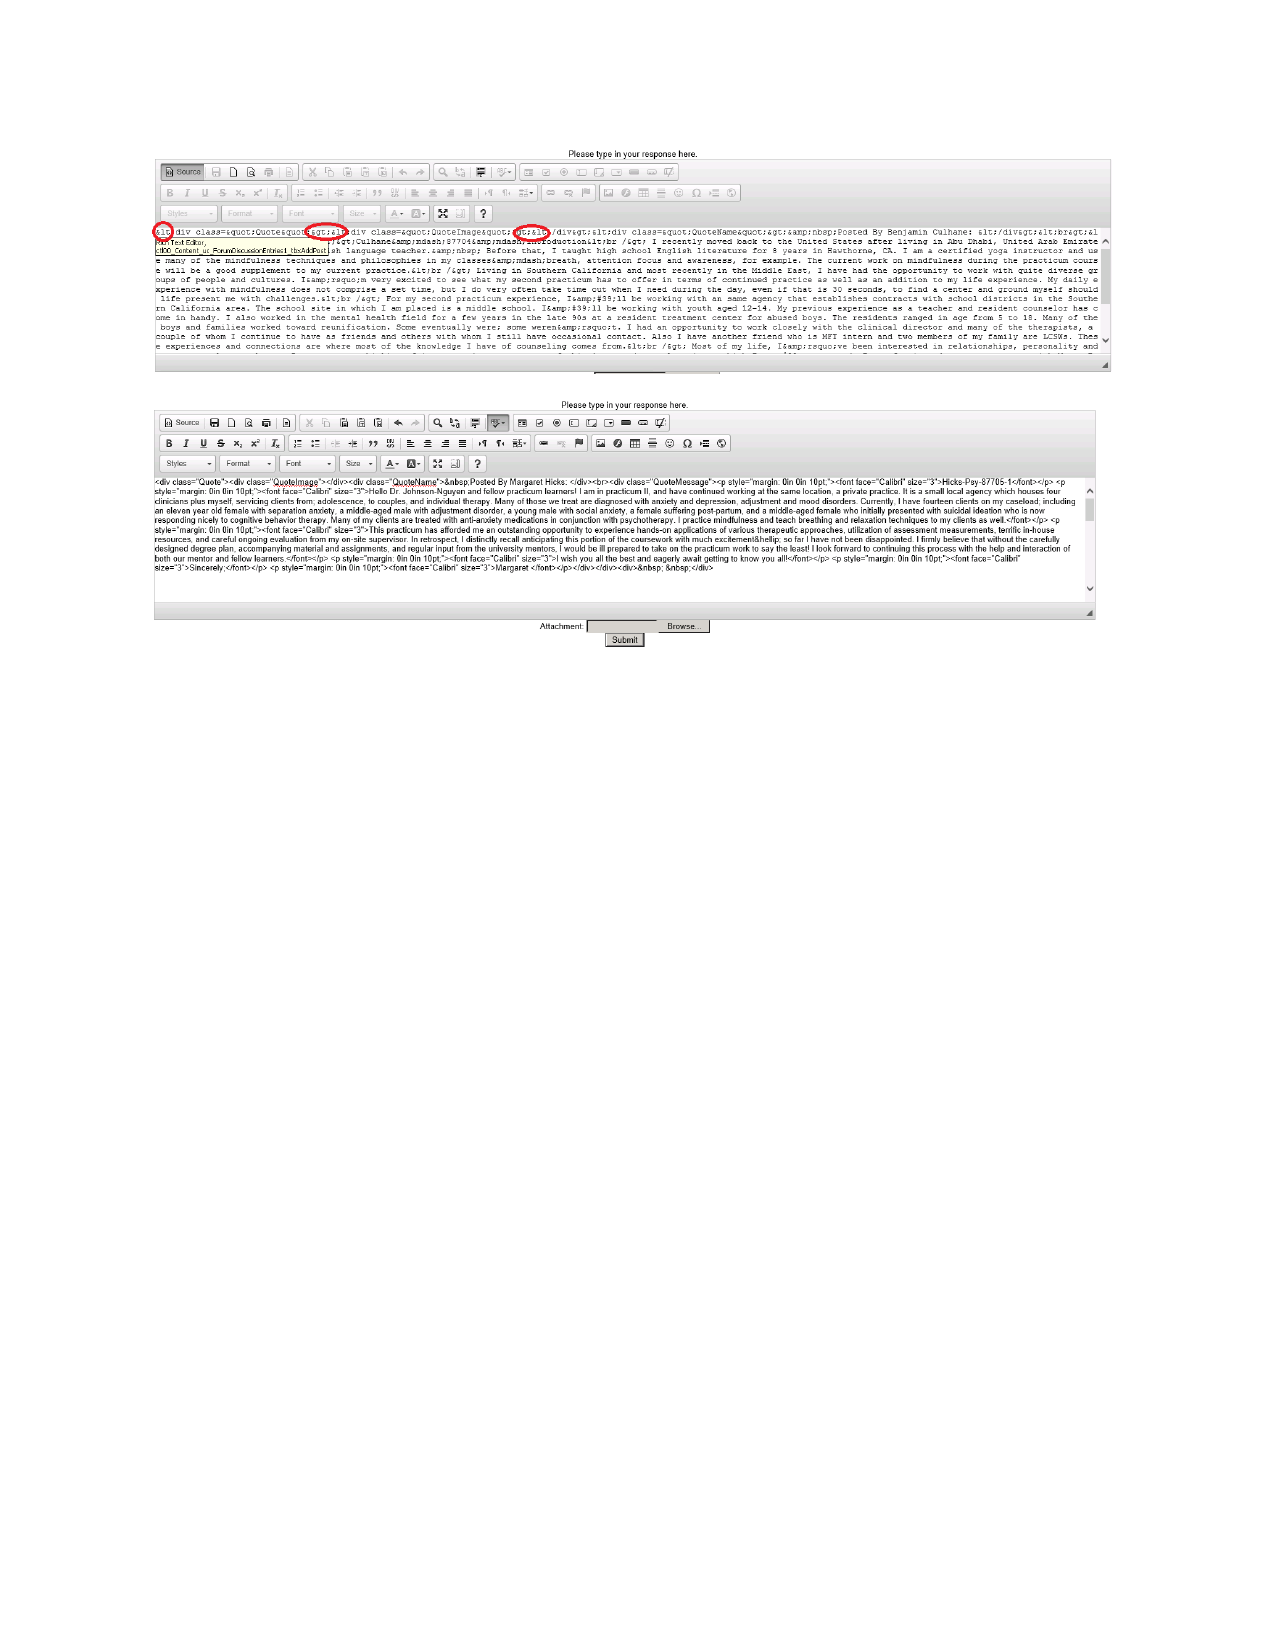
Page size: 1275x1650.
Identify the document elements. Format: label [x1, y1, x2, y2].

picture [150, 150, 1124, 374]
picture [150, 392, 1125, 648]
